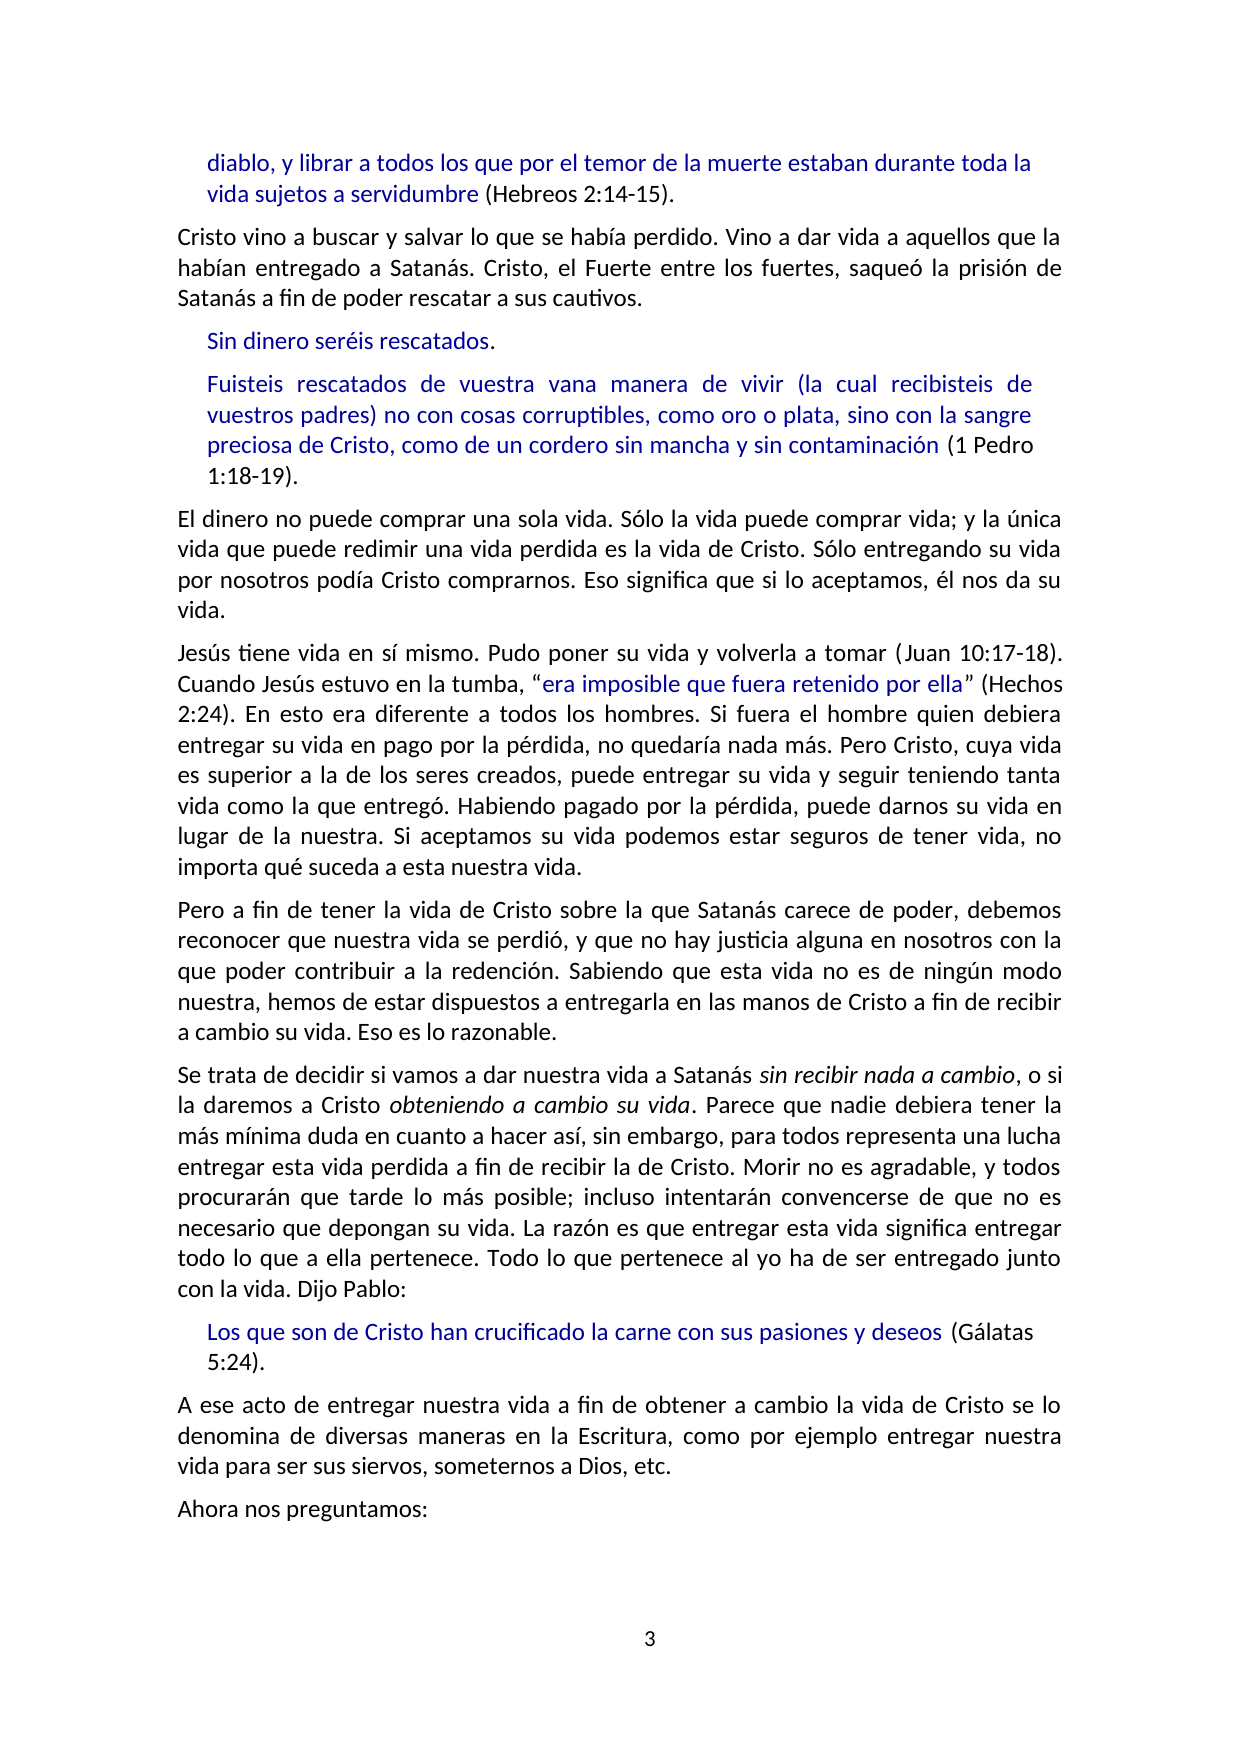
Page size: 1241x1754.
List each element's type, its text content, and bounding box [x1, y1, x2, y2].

text Jesús tiene vida en sí mismo. Pudo poner su vida y volverla a tomar (Juan 10:17-18). Cuando Jesús estuvo en la tumba, “era imposible que fuera retenido por ella” (Hechos 2:24). En esto era diferente a todos los hombres. Si fuera el hombre quien debiera entregar su vida en pago por la pérdida, no quedaría nada más. Pero Cristo, cuya vida es superior a la de los seres creados, puede entregar su vida y seguir teniendo tanta vida como la que entregó. Habiendo pagado por la pérdida, puede darnos su vida en lugar de la nuestra. Si aceptamos su vida podemos estar seguros de tener vida, no importa qué suceda a esta nuestra vida. [177, 637, 1063, 882]
text Sin dinero seréis rescatados. [207, 325, 1063, 356]
text Se trata de decidir si vamos a dar nuestra vida a Satanás sin recibir nada a cambio, o si la daremos a Cristo obteniendo a cambio su vida. Parece que nadie debiera tener la más mínima duda en cuanto a hacer así, sin embargo, para todos representa una lucha entregar esta vida perdida a fin de recibir la de Cristo. Morir no es agradable, y todos procurarán que tarde lo más posible; incluso intentarán convencerse de que no es necesario que depongan su vida. La razón es que entregar esta vida significa entregar todo lo que a ella pertenece. Todo lo que pertenece al yo ha de ser entregado junto con la vida. Dijo Pablo: [177, 1059, 1063, 1303]
text Ahora nos preguntamos: [177, 1493, 1063, 1524]
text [207, 148, 1034, 209]
text Fuisteis rescatados de vuestra vana manera de vivir (la cual recibisteis de vuestros padres) no con cosas corruptibles, como oro o plata, sino con la sangre preciosa de Cristo, como de un cordero sin mancha y sin contaminación (1 Pedro 1:18-19). [207, 368, 1034, 490]
text A ese acto de entregar nuestra vida a fin de obtener a cambio la vida de Cristo se lo denomina de diversas maneras en la Escritura, como por ejemplo entregar nuestra vida para ser sus siervos, someternos a Dios, etc. [177, 1389, 1063, 1481]
text El dinero no puede comprar una sola vida. Sólo la vida puede comprar vida; y la única vida que puede redimir una vida perdida es la vida de Cristo. Sólo entregando su vida por nosotros podía Cristo comprarnos. Eso significa que si lo aceptamos, él nos da su vida. [177, 503, 1063, 625]
text Pero a fin de tener la vida de Cristo sobre la que Satanás carece de poder, debemos reconocer que nuestra vida se perdió, y que no hay justicia alguna en nosotros con la que poder contribuir a la redención. Sabiendo que esta vida no es de ningún modo nuestra, hemos de estar dispuestos a entregarla en las manos de Cristo a fin de recibir a cambio su vida. Eso es lo razonable. [177, 894, 1063, 1047]
text Cristo vino a buscar y salvar lo que se había perdido. Vino a dar vida a aquellos que la habían entregado a Satanás. Cristo, el Fuerte entre los fuertes, saqueó la prisión de Satanás a fin de poder rescatar a sus cautivos. [177, 221, 1063, 313]
text Los que son de Cristo han crucificado la carne con sus pasiones y deseos (Gálatas 5:24). [207, 1316, 1034, 1377]
